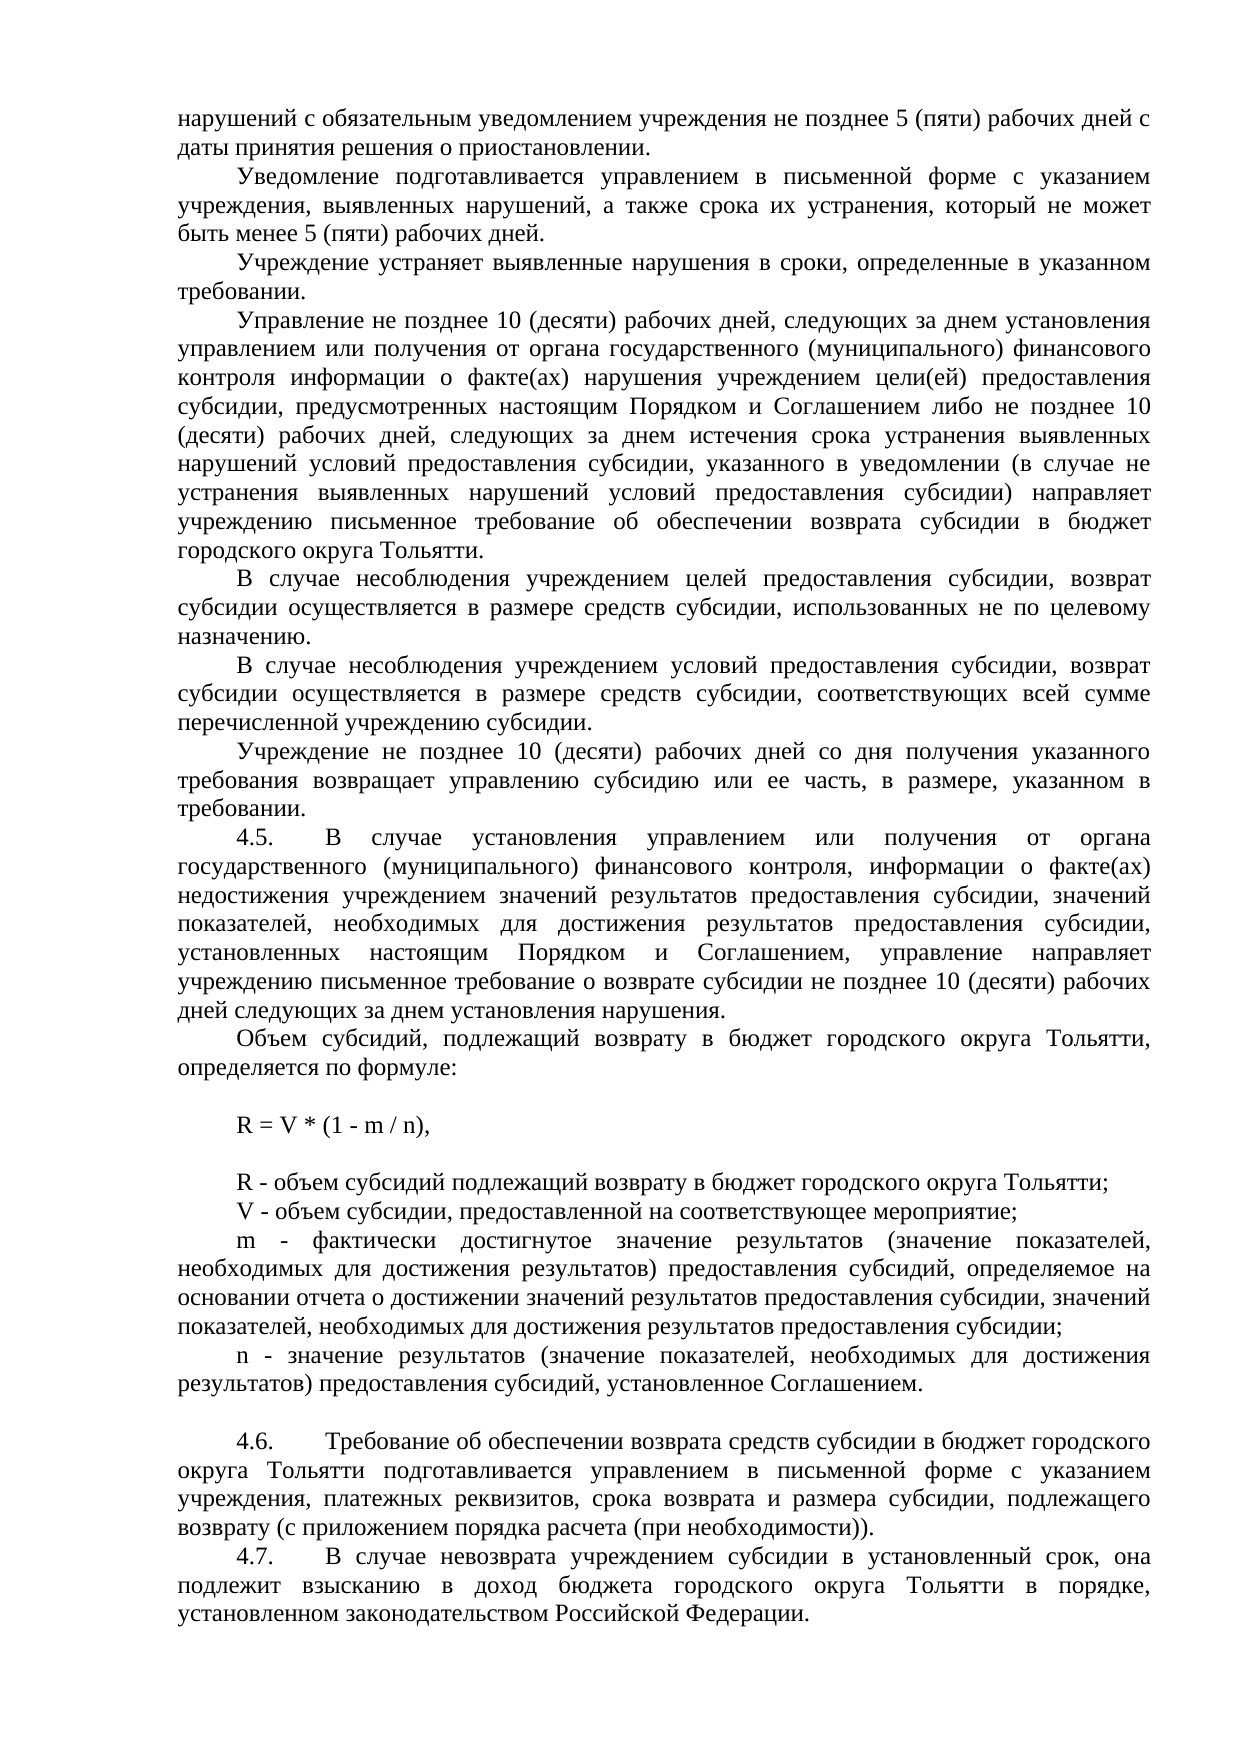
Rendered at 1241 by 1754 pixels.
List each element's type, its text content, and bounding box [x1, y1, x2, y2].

text Уведомление подготавливается управлением в письменной форме с указанием учреждения, выявленных нарушений, а также срока их устранения, который не может быть менее 5 (пяти) рабочих дней. [177, 161, 1152, 247]
text V - объем субсидии, предоставленной на соответствующее мероприятие; [177, 1196, 1152, 1225]
text n - значение результатов (значение показателей, необходимых для достижения результатов) предоставления субсидий, установленное Соглашением. [177, 1340, 1152, 1397]
list В случае невозврата учреждением субсидии в установленный срок, она подлежит взысканию в доход бюджета городского округа Тольятти в порядке, установленном законодательством Российской Федерации. [177, 1541, 1152, 1627]
list Учреждение не позднее 10 (десяти) рабочих дней со дня получения указанного требования возвращает управлению субсидию или ее часть, в размере, указанном в требовании. [177, 736, 1152, 822]
list Управление не позднее 10 (десяти) рабочих дней, следующих за днем установления управлением или получения от органа государственного (муниципального) финансового контроля информации о факте(ах) нарушения учреждением цели(ей) предоставления субсидии, предусмотренных настоящим Порядком и Соглашением либо не позднее 10 (десяти) рабочих дней, следующих за днем истечения срока устранения выявленных нарушений условий предоставления субсидии, указанного в уведомлении (в случае не устранения выявленных нарушений условий предоставления субсидии) направляет учреждению письменное требование об обеспечении возврата субсидии в бюджет городского округа Тольятти. [177, 305, 1152, 563]
text R = V * (1 - m / n), [177, 1110, 1152, 1138]
text R - объем субсидий подлежащий возврату в бюджет городского округа Тольятти; [177, 1167, 1152, 1196]
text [177, 103, 1152, 161]
list В случае установления управлением или получения от органа государственного (муниципального) финансового контроля, информации о факте(ах) недостижения учреждением значений результатов предоставления субсидии, значений показателей, необходимых для достижения результатов предоставления субсидии, установленных настоящим Порядком и Соглашением, управление направляет учреждению письменное требование о возврате субсидии не позднее 10 (десяти) рабочих дней следующих за днем установления нарушения. [177, 822, 1152, 1023]
text Учреждение устраняет выявленные нарушения в сроки, определенные в указанном требовании. [177, 247, 1152, 305]
text m - фактически достигнутое значение результатов (значение показателей, необходимых для достижения результатов) предоставления субсидий, определяемое на основании отчета о достижении значений результатов предоставления субсидии, значений показателей, необходимых для достижения результатов предоставления субсидии; [177, 1225, 1152, 1340]
list В случае несоблюдения учреждением целей предоставления субсидии, возврат субсидии осуществляется в размере средств субсидии, использованных не по целевому назначению. [177, 563, 1152, 650]
list Требование об обеспечении возврата средств субсидии в бюджет городского округа Тольятти подготавливается управлением в письменной форме с указанием учреждения, платежных реквизитов, срока возврата и размера субсидии, подлежащего возврату (с приложением порядка расчета (при необходимости)). [177, 1426, 1152, 1541]
text В случае несоблюдения учреждением условий предоставления субсидии, возврат субсидии осуществляется в размере средств субсидии, соответствующих всей сумме перечисленной учреждению субсидии. [177, 650, 1152, 736]
text Объем субсидий, подлежащий возврату в бюджет городского округа Тольятти, определяется по формуле: [177, 1023, 1152, 1081]
